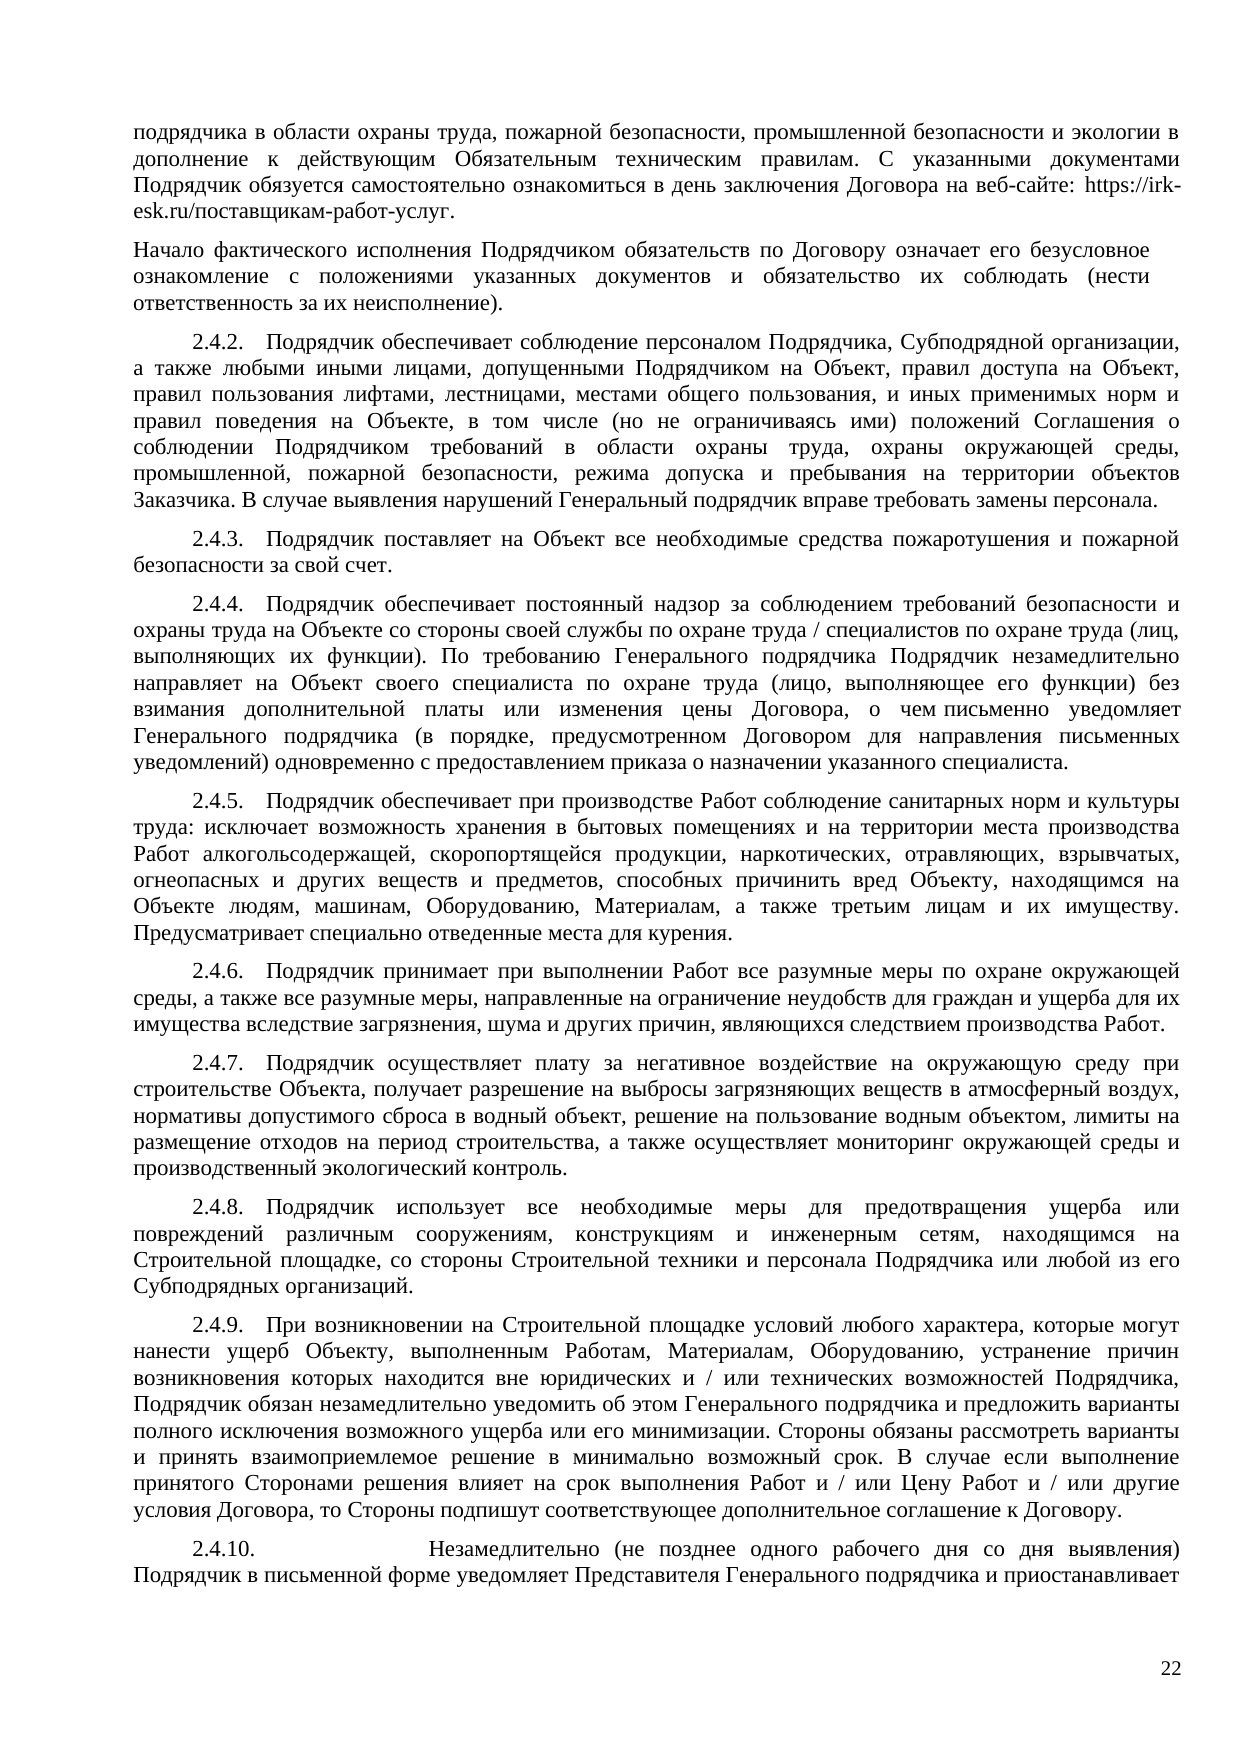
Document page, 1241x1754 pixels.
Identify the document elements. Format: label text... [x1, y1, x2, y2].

text Подрядчик принимает при выполнении Работ все разумные меры по охране окружающей среды, а также все разумные меры, направленные на ограничение неудобств для граждан и ущерба для их имущества вследствие загрязнения, шума и других причин, являющихся следствием производства Работ. [133, 957, 1181, 1037]
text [133, 118, 1181, 224]
text Подрядчик обеспечивает соблюдение персоналом Подрядчика, Субподрядной организации, а также любыми иными лицами, допущенными Подрядчиком на Объект, правил доступа на Объект, правил пользования лифтами, лестницами, местами общего пользования, и иных применимых норм и правил поведения на Объекте, в том числе (но не ограничиваясь ими) положений Соглашения о соблюдении Подрядчиком требований в области охраны труда, охраны окружающей среды, промышленной, пожарной безопасности, режима допуска и пребывания на территории объектов Заказчика. В случае выявления нарушений Генеральный подрядчик вправе требовать замены персонала. [133, 328, 1181, 512]
text Подрядчик использует все необходимые меры для предотвращения ущерба или повреждений различным сооружениям, конструкциям и инженерным сетям, находящимся на Строительной площадке, со стороны Строительной техники и персонала Подрядчика или любой из его Субподрядных организаций. [133, 1193, 1181, 1299]
text Подрядчик поставляет на Объект все необходимые средства пожаротушения и пожарной безопасности за свой счет. [133, 525, 1181, 577]
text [133, 1534, 1181, 1587]
list Начало фактического исполнения Подрядчиком обязательств по Договору означает его безусловное ознакомление с положениями указанных документов и обязательство их соблюдать (нести ответственность за их неисполнение). [133, 236, 1152, 315]
text Подрядчик осуществляет плату за негативное воздействие на окружающую среду при строительстве Объекта, получает разрешение на выбросы загрязняющих веществ в атмосферный воздух, нормативы допустимого сброса в водный объект, решение на пользование водным объектом, лимиты на размещение отходов на период строительства, а также осуществляет мониторинг окружающей среды и производственный экологический контроль. [133, 1049, 1181, 1181]
text Подрядчик обеспечивает постоянный надзор за соблюдением требований безопасности и охраны труда на Объекте со стороны своей службы по охране труда / специалистов по охране труда (лиц, выполняющих их функции). По требованию Генерального подрядчика Подрядчик незамедлительно направляет на Объект своего специалиста по охране труда (лицо, выполняющее его функции) без взимания дополнительной платы или изменения цены Договора, о чем письменно уведомляет Генерального подрядчика (в порядке, предусмотренном Договором для направления письменных уведомлений) одновременно с предоставлением приказа о назначении указанного специалиста. [133, 590, 1181, 774]
text Подрядчик обеспечивает при производстве Работ соблюдение санитарных норм и культуры труда: исключает возможность хранения в бытовых помещениях и на территории места производства Работ алкогольсодержащей, скоропортящейся продукции, наркотических, отравляющих, взрывчатых, огнеопасных и других веществ и предметов, способных причинить вред Объекту, находящимся на Объекте людям, машинам, Оборудованию, Материалам, а также третьим лицам и их имуществу. Предусматривает специально отведенные места для курения. [133, 787, 1181, 945]
text При возникновении на Строительной площадке условий любого характера, которые могут нанести ущерб Объекту, выполненным Работам, Материалам, Оборудованию, устранение причин возникновения которых находится вне юридических и / или технических возможностей Подрядчика, Подрядчик обязан незамедлительно уведомить об этом Генерального подрядчика и предложить варианты полного исключения возможного ущерба или его минимизации. Стороны обязаны рассмотреть варианты и принять взаимоприемлемое решение в минимально возможный срок. В случае если выполнение принятого Сторонами решения влияет на срок выполнения Работ и / или Цену Работ и / или другие условия Договора, то Стороны подпишут соответствующее дополнительное соглашение к Договору. [133, 1311, 1181, 1522]
